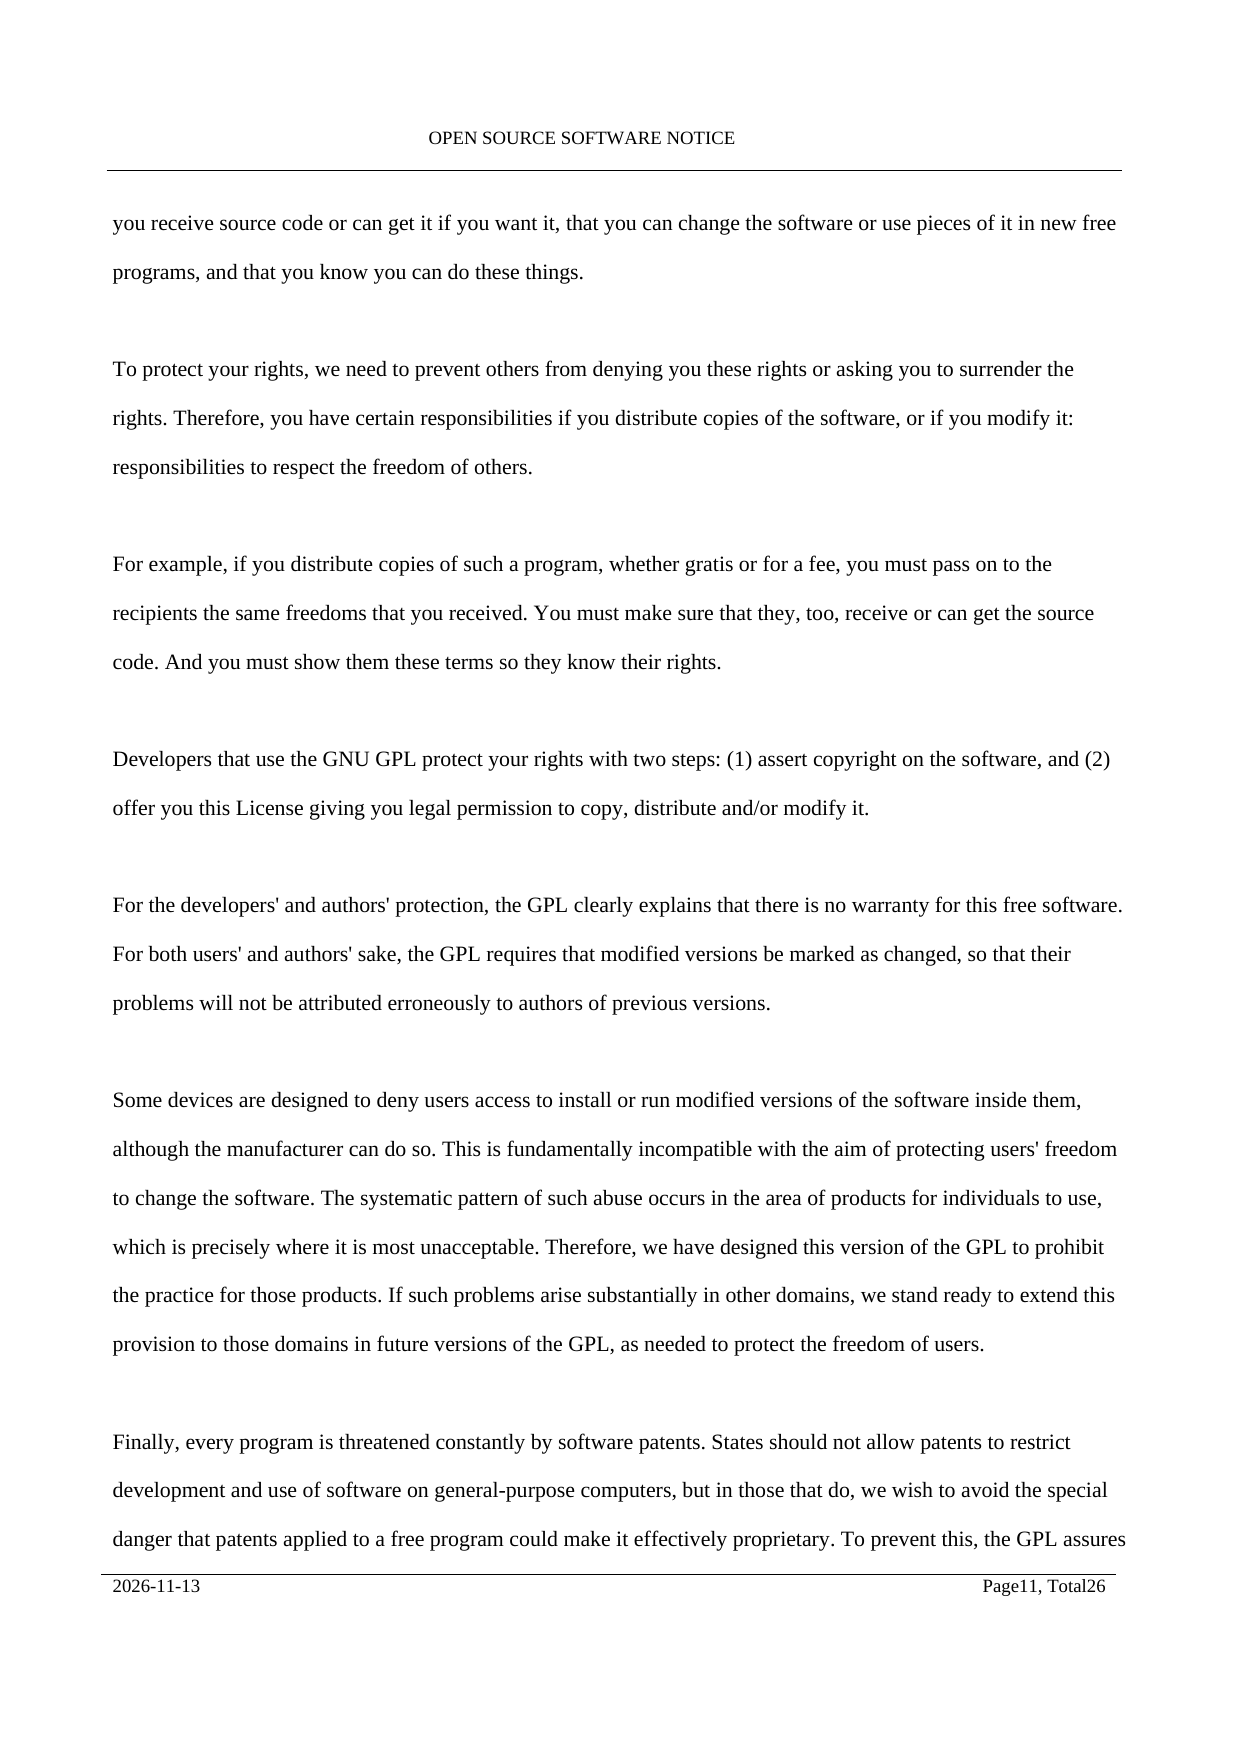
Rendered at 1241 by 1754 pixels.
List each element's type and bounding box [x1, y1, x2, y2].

text [112, 206, 1128, 1555]
